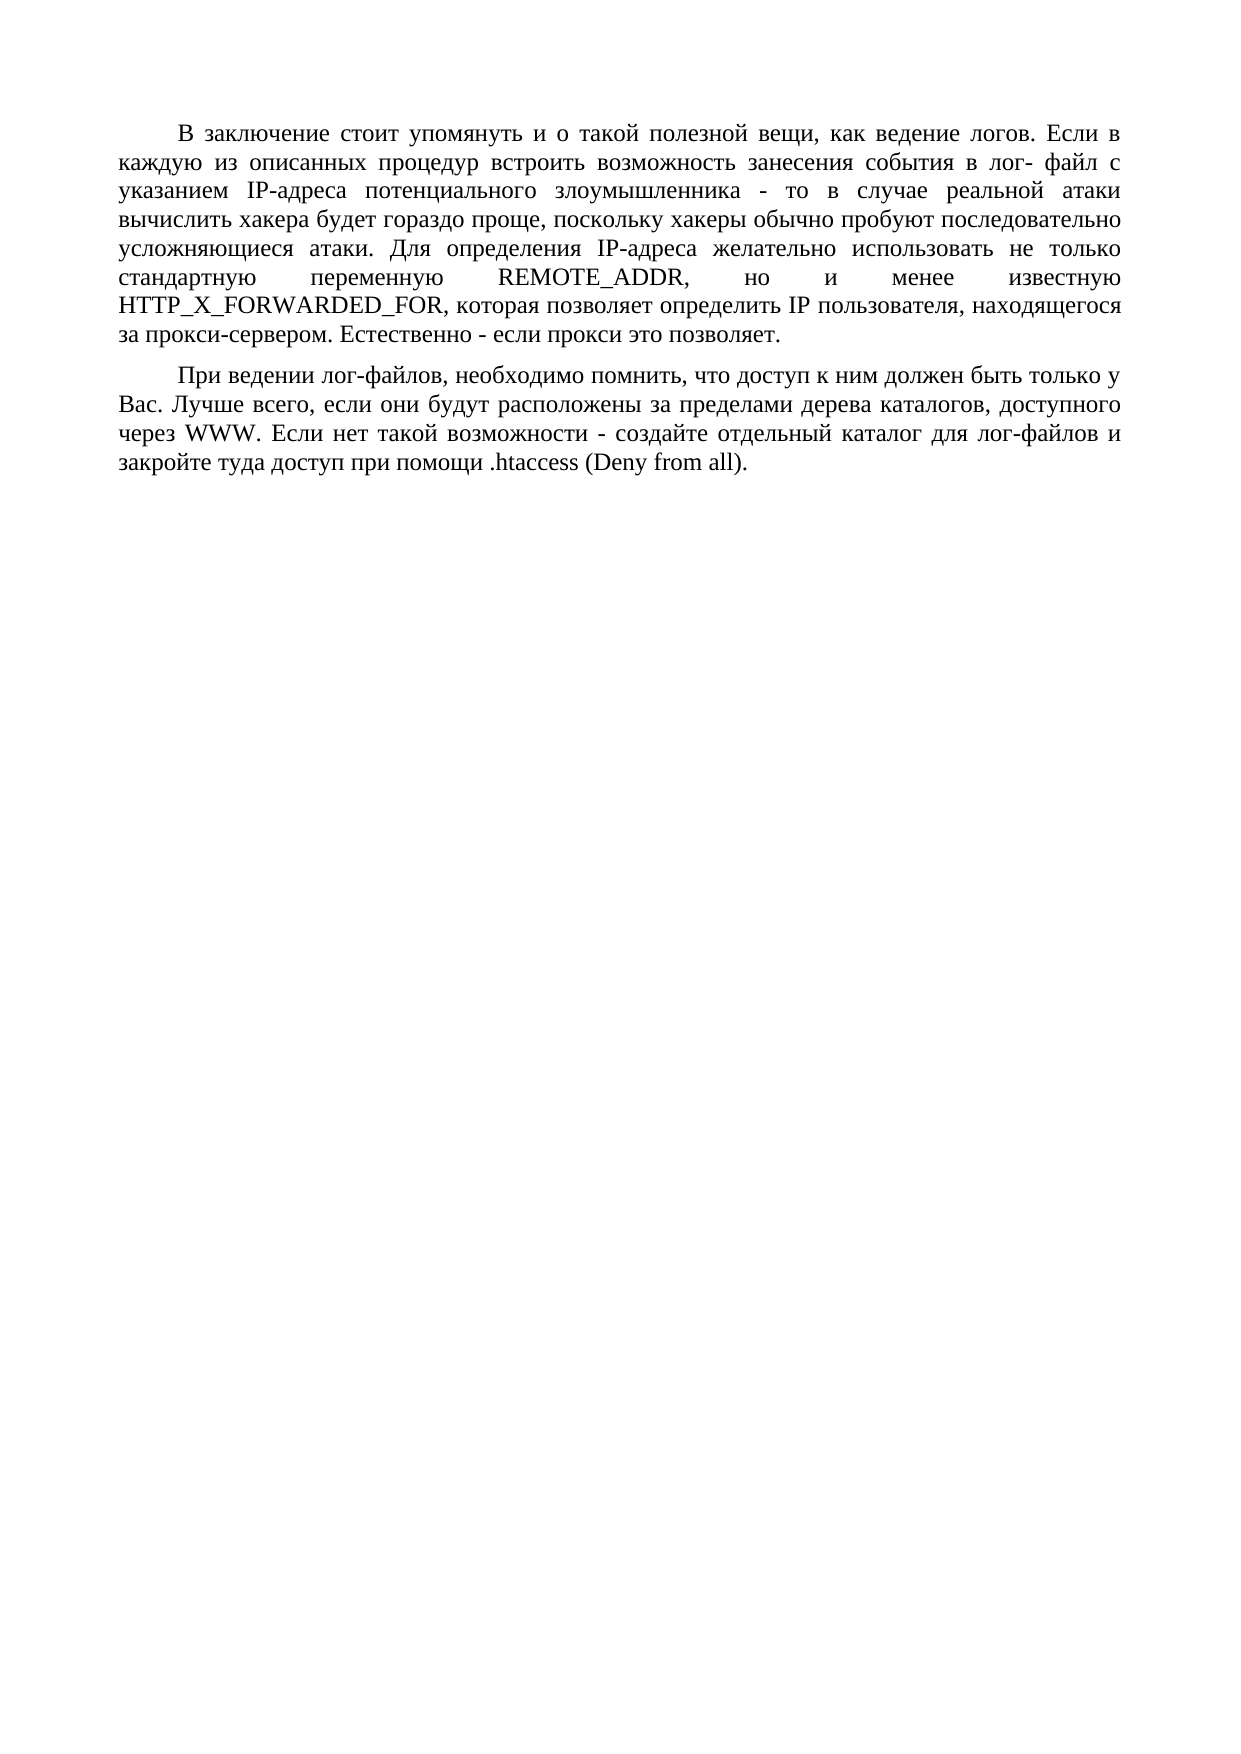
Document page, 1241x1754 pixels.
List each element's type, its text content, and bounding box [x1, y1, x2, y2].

text При ведении лог-файлов, необходимо помнить, что доступ к ним должен быть только у Вас. Лучше всего, если они будут расположены за пределами дерева каталогов, доступного через WWW. Если нет такой возможности - создайте отдельный каталог для лог-файлов и закройте туда доступ при помощи .htaccess (Deny from all). [118, 361, 1122, 476]
text В заключение стоит упомянуть и о такой полезной вещи, как ведение логов. Если в каждую из описанных процедур встроить возможность занесения события в лог- файл с указанием IP-адреса потенциального злоумышленника - то в случае реальной атаки вычислить хакера будет гораздо проще, поскольку хакеры обычно пробуют последовательно усложняющиеся атаки. Для определения IP-адреса желательно использовать не только стандартную переменную REMOTE_ADDR, но и менее известную HTTP_X_FORWARDED_FOR, которая позволяет определить IP пользователя, находящегося за прокси-сервером. Естественно - если прокси это позволяет. [118, 118, 1122, 348]
